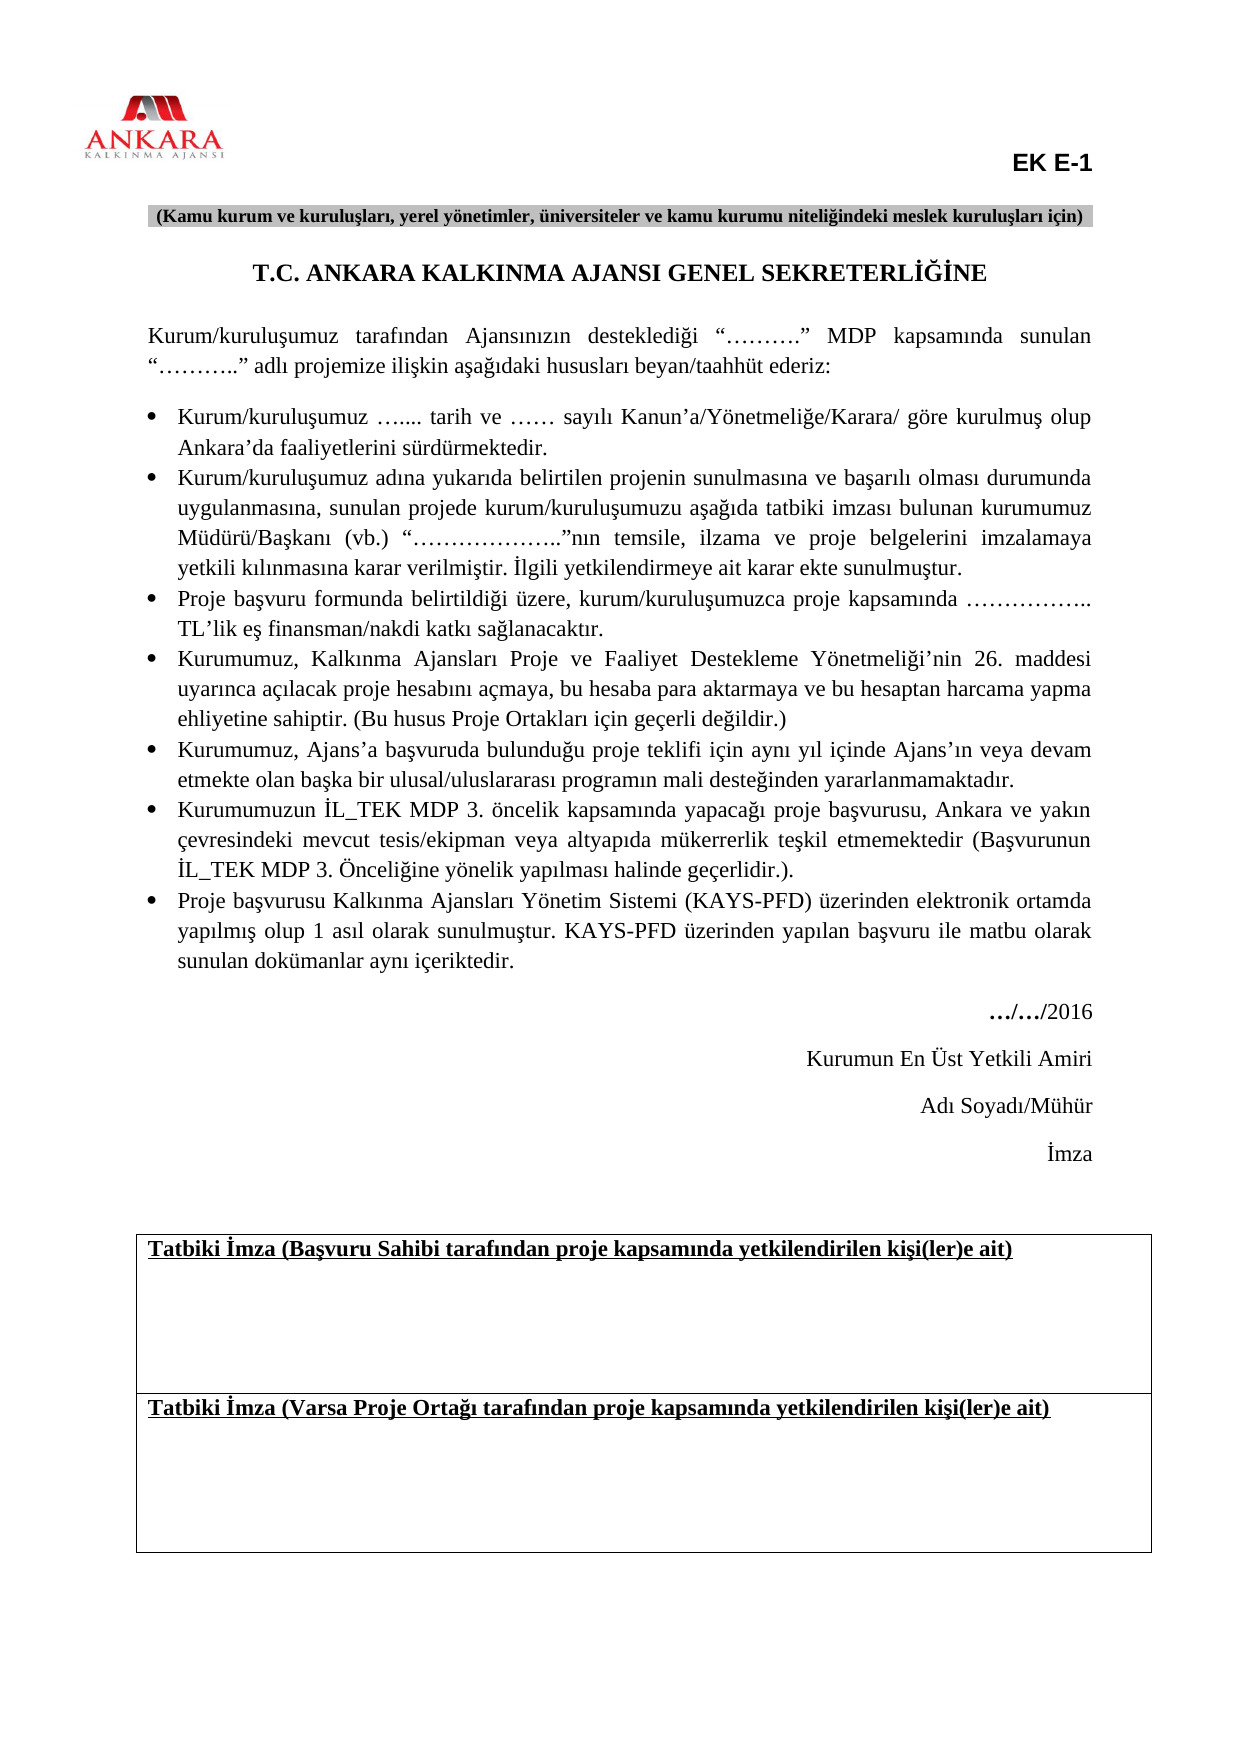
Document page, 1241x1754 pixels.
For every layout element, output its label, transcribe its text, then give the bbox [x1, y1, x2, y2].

text …/…/2016 [148, 998, 1093, 1024]
text T.C. ANKARA KALKINMA AJANSI GENEL SEKRETERLİĞİNE [148, 258, 1093, 287]
list Kurumumuz, Kalkınma Ajansları Proje ve Faaliyet Destekleme Yönetmeliği’nin 26. maddesi uyarınca açılacak proje hesabını açmaya, bu hesaba para aktarmaya ve bu hesaptan harcama yapma ehliyetine sahiptir. (Bu husus Proje Ortakları için geçerli değildir.) [148, 645, 1093, 732]
text EK E-1 [236, 148, 1093, 176]
text Adı Soyadı/Mühür [148, 1093, 1093, 1119]
list Proje başvuru formunda belirtildiği üzere, kurum/kuruluşumuzca proje kapsamında …………….. TL’lik eş finansman/nakdi katkı sağlanacaktır. [148, 585, 1093, 641]
text Kurumun En Üst Yetkili Amiri [148, 1045, 1093, 1072]
text Kurum/kuruluşumuz tarafından Ajansınızın desteklediği “……….” MDP kapsamında sunulan “………..” adlı projemize ilişkin aşağıdaki hususları beyan/taahhüt ederiz: [148, 322, 1093, 379]
list Proje başvurusu Kalkınma Ajansları Yönetim Sistemi (KAYS-PFD) üzerinden elektronik ortamda yapılmış olup 1 asıl olarak sunulmuştur. KAYS-PFD üzerinden yapılan başvuru ile matbu olarak sunulan dokümanlar aynı içeriktedir. [148, 887, 1093, 973]
text İmza [148, 1140, 1093, 1166]
text (Kamu kurum ve kuruluşları, yerel yönetimler, üniversiteler ve kamu kurumu niteliğindeki meslek kuruluşları için) [148, 205, 1093, 227]
list Kurumumuzun İL_TEK MDP 3. öncelik kapsamında yapacağı proje başvurusu, Ankara ve yakın çevresindeki mevcut tesis/ekipman veya altyapıda mükerrerlik teşkil etmemektedir (Başvurunun İL_TEK MDP 3. Önceliğine yönelik yapılması halinde geçerlidir.). [148, 796, 1093, 883]
list Kurumumuz, Ajans’a başvuruda bulunduğu proje teklifi için aynı yıl içinde Ajans’ın veya devam etmekte olan başka bir ulusal/uluslararası programın mali desteğinden yararlanmamaktadır. [148, 736, 1093, 792]
list Kurum/kuruluşumuz adına yukarıda belirtilen projenin sunulmasına ve başarılı olması durumunda uygulanmasına, sunulan projede kurum/kuruluşumuzu aşağıda tatbiki imzası bulunan kurumumuz Müdürü/Başkanı (vb.) “………………..”nın temsile, ilzama ve proje belgelerini imzalamaya yetkili kılınmasına karar verilmiştir. İlgili yetkilendirmeye ait karar ekte sunulmuştur. [148, 464, 1093, 581]
list Kurum/kuruluşumuz ….... tarih ve …… sayılı Kanun’a/Yönetmeliğe/Karara/ göre kurulmuş olup Ankara’da faaliyetlerini sürdürmektedir. [148, 403, 1093, 460]
table_cell Tatbiki İmza (Varsa Proje Ortağı tarafından proje kapsamında yetkilendirilen kişi(ler)e ait) [137, 1394, 1151, 1552]
table_header Tatbiki İmza (Başvuru Sahibi tarafından proje kapsamında yetkilendirilen kişi(ler)e ait) [137, 1235, 1151, 1393]
